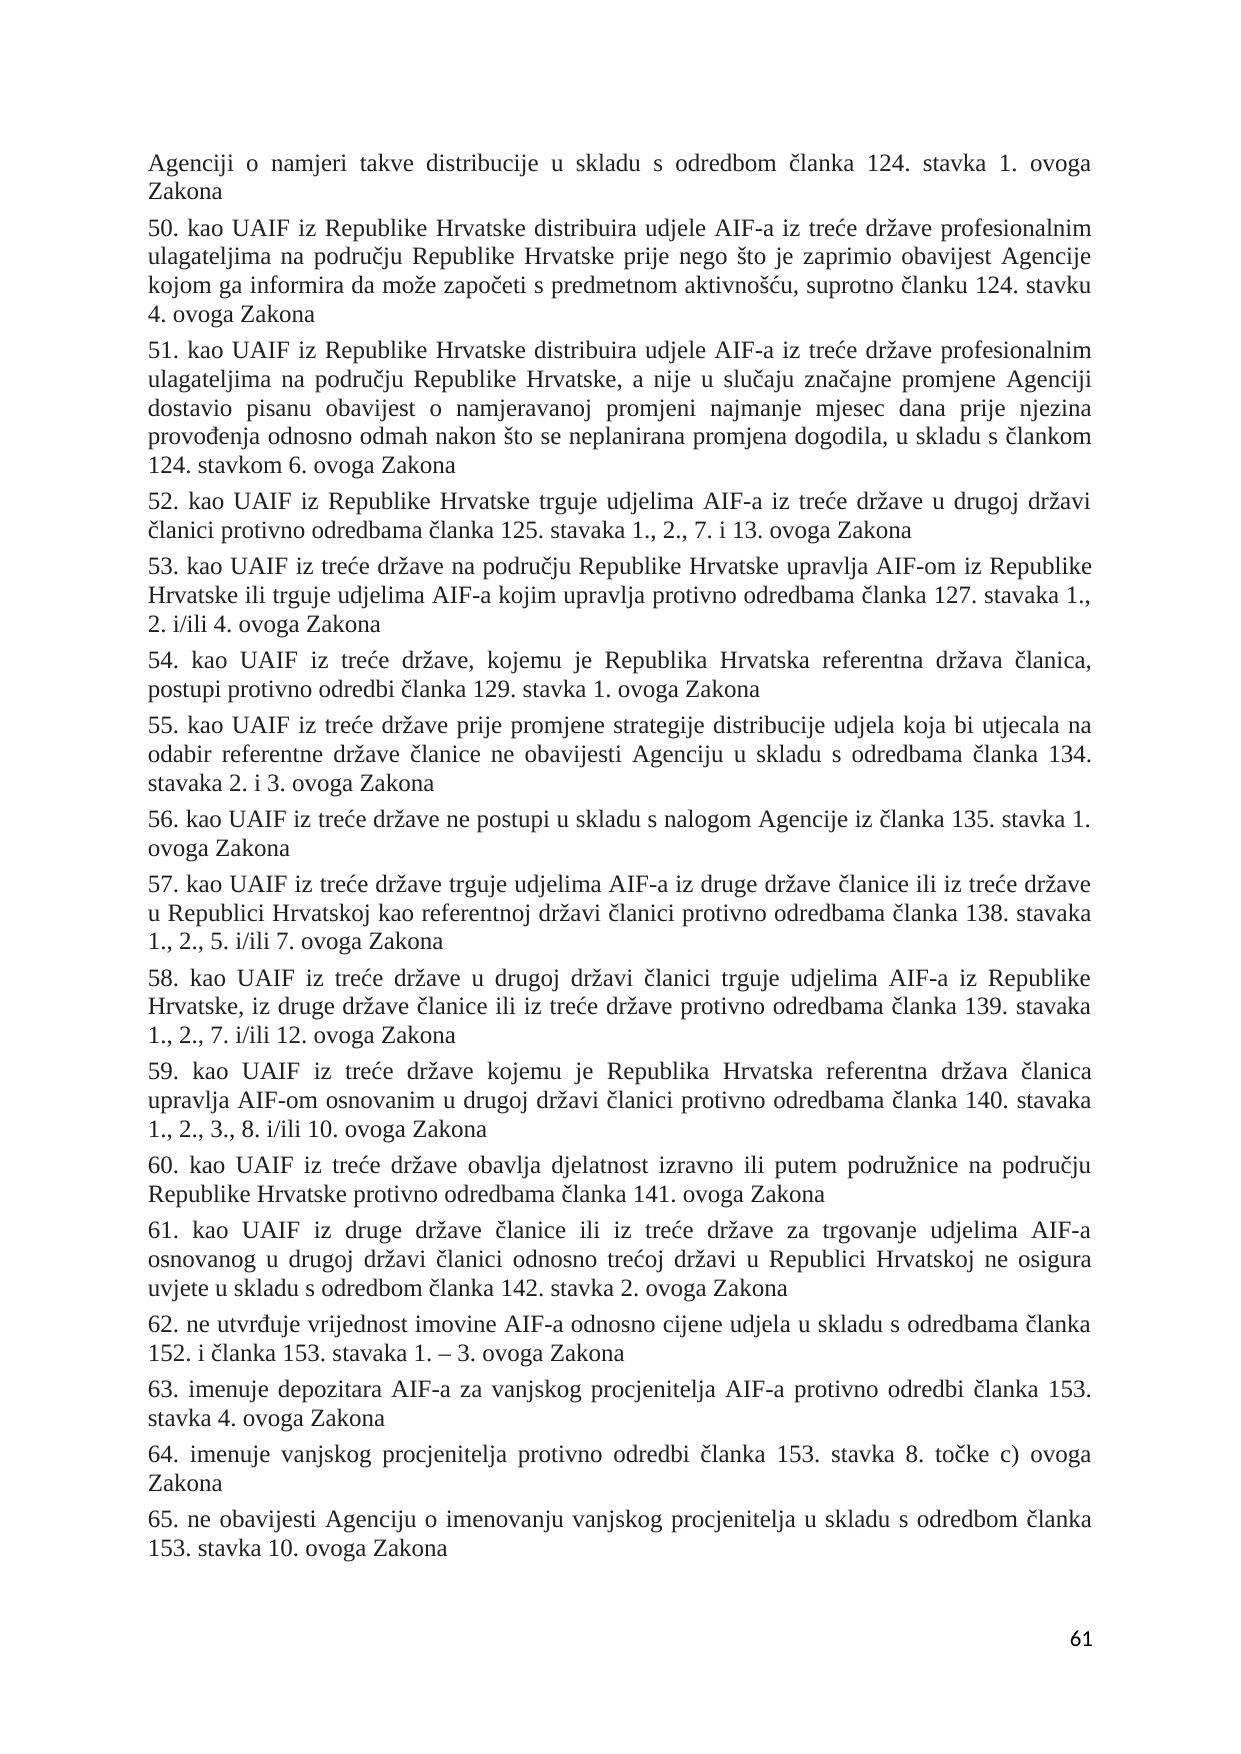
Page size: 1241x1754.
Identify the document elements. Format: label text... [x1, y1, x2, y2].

text 55. kao UAIF iz treće države prije promjene strategije distribucije udjela koja bi utjecala na odabir referentne države članice ne obavijesti Agenciju u skladu s odredbama članka 134. stavaka 2. i 3. ovoga Zakona [148, 710, 1093, 796]
text 54. kao UAIF iz treće države, kojemu je Republika Hrvatska referentna država članica, postupi protivno odredbi članka 129. stavka 1. ovoga Zakona [148, 645, 1093, 703]
text 51. kao UAIF iz Republike Hrvatske distribuira udjele AIF-a iz treće države profesionalnim ulagateljima na području Republike Hrvatske, a nije u slučaju značajne promjene Agenciji dostavio pisanu obavijest o namjeravanoj promjeni najmanje mjesec dana prije njezina provođenja odnosno odmah nakon što se neplanirana promjena dogodila, u skladu s člankom 124. stavkom 6. ovoga Zakona [148, 335, 1093, 479]
text 50. kao UAIF iz Republike Hrvatske distribuira udjele AIF-a iz treće države profesionalnim ulagateljima na području Republike Hrvatske prije nego što je zaprimio obavijest Agencije kojom ga informira da može započeti s predmetnom aktivnošću, suprotno članku 124. stavku 4. ovoga Zakona [148, 213, 1093, 328]
text 53. kao UAIF iz treće države na području Republike Hrvatske upravlja AIF-om iz Republike Hrvatske ili trguje udjelima AIF-a kojim upravlja protivno odredbama članka 127. stavaka 1., 2. i/ili 4. ovoga Zakona [148, 551, 1093, 638]
text 56. kao UAIF iz treće države ne postupi u skladu s nalogom Agencije iz članka 135. stavka 1. ovoga Zakona [148, 804, 1093, 861]
text 62. ne utvrđuje vrijednost imovine AIF-a odnosno cijene udjela u skladu s odredbama članka 152. i članka 153. stavaka 1. – 3. ovoga Zakona [148, 1309, 1093, 1366]
text 52. kao UAIF iz Republike Hrvatske trguje udjelima AIF-a iz treće države u drugoj državi članici protivno odredbama članka 125. stavaka 1., 2., 7. i 13. ovoga Zakona [148, 486, 1093, 544]
text 57. kao UAIF iz treće države trguje udjelima AIF-a iz druge države članice ili iz treće države u Republici Hrvatskoj kao referentnoj državi članici protivno odredbama članka 138. stavaka 1., 2., 5. i/ili 7. ovoga Zakona [148, 869, 1093, 955]
text 63. imenuje depozitara AIF-a za vanjskog procjenitelja AIF-a protivno odredbi članka 153. stavka 4. ovoga Zakona [148, 1374, 1093, 1431]
text 65. ne obavijesti Agenciju o imenovanju vanjskog procjenitelja u skladu s odredbom članka 153. stavka 10. ovoga Zakona [148, 1504, 1093, 1561]
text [148, 148, 1093, 205]
text 58. kao UAIF iz treće države u drugoj državi članici trguje udjelima AIF-a iz Republike Hrvatske, iz druge države članice ili iz treće države protivno odredbama članka 139. stavaka 1., 2., 7. i/ili 12. ovoga Zakona [148, 963, 1093, 1049]
text 61. kao UAIF iz druge države članice ili iz treće države za trgovanje udjelima AIF-a osnovanog u drugoj državi članici odnosno trećoj državi u Republici Hrvatskoj ne osigura uvjete u skladu s odredbom članka 142. stavka 2. ovoga Zakona [148, 1215, 1093, 1301]
text 59. kao UAIF iz treće države kojemu je Republika Hrvatska referentna država članica upravlja AIF-om osnovanim u drugoj državi članici protivno odredbama članka 140. stavaka 1., 2., 3., 8. i/ili 10. ovoga Zakona [148, 1056, 1093, 1143]
text 60. kao UAIF iz treće države obavlja djelatnost izravno ili putem podružnice na području Republike Hrvatske protivno odredbama članka 141. ovoga Zakona [148, 1150, 1093, 1208]
text 64. imenuje vanjskog procjenitelja protivno odredbi članka 153. stavka 8. točke c) ovoga Zakona [148, 1439, 1093, 1496]
